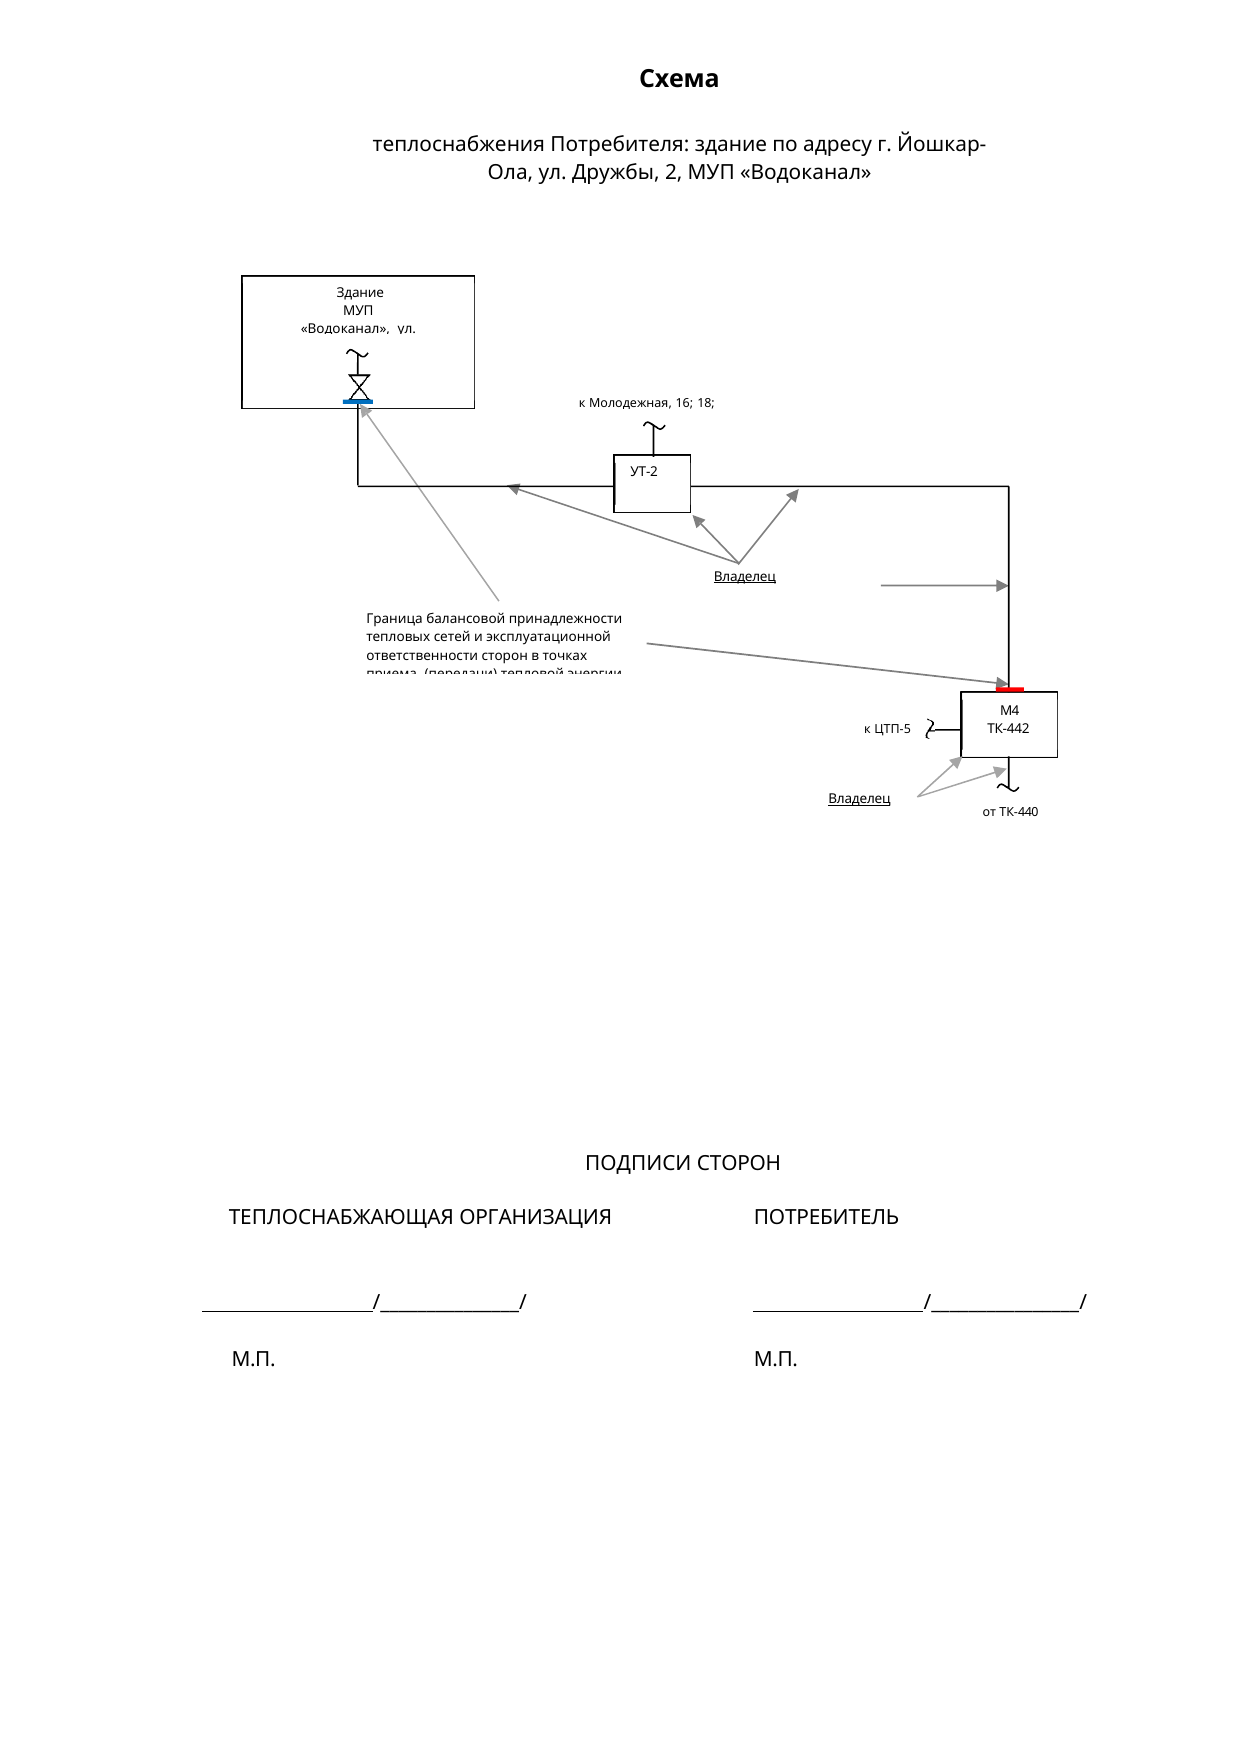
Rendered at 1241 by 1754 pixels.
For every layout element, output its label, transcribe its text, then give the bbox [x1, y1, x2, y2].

picture [848, 718, 935, 739]
text Схема [148, 60, 1211, 94]
picture [613, 454, 691, 513]
picture [350, 567, 869, 679]
picture [241, 275, 475, 409]
text ПОДПИСИ СТОРОН [155, 1148, 1211, 1177]
picture [966, 801, 1074, 819]
picture [788, 788, 928, 825]
text ТЕПЛОСНАБЖАЮЩАЯ ОРГАНИЗАЦИЯ ПОТРЕБИТЕЛЬ [228, 1202, 1211, 1230]
text /_______________/ /________________/ [79, 1287, 1211, 1316]
picture [563, 392, 750, 410]
text М.П. М.П. [231, 1344, 1211, 1373]
text теплоснабжения Потребителя: здание по адресу г. Йошкар-Ола, ул. Дружбы, 2, МУП «Водоканал» [358, 129, 1001, 186]
picture [960, 691, 1058, 758]
